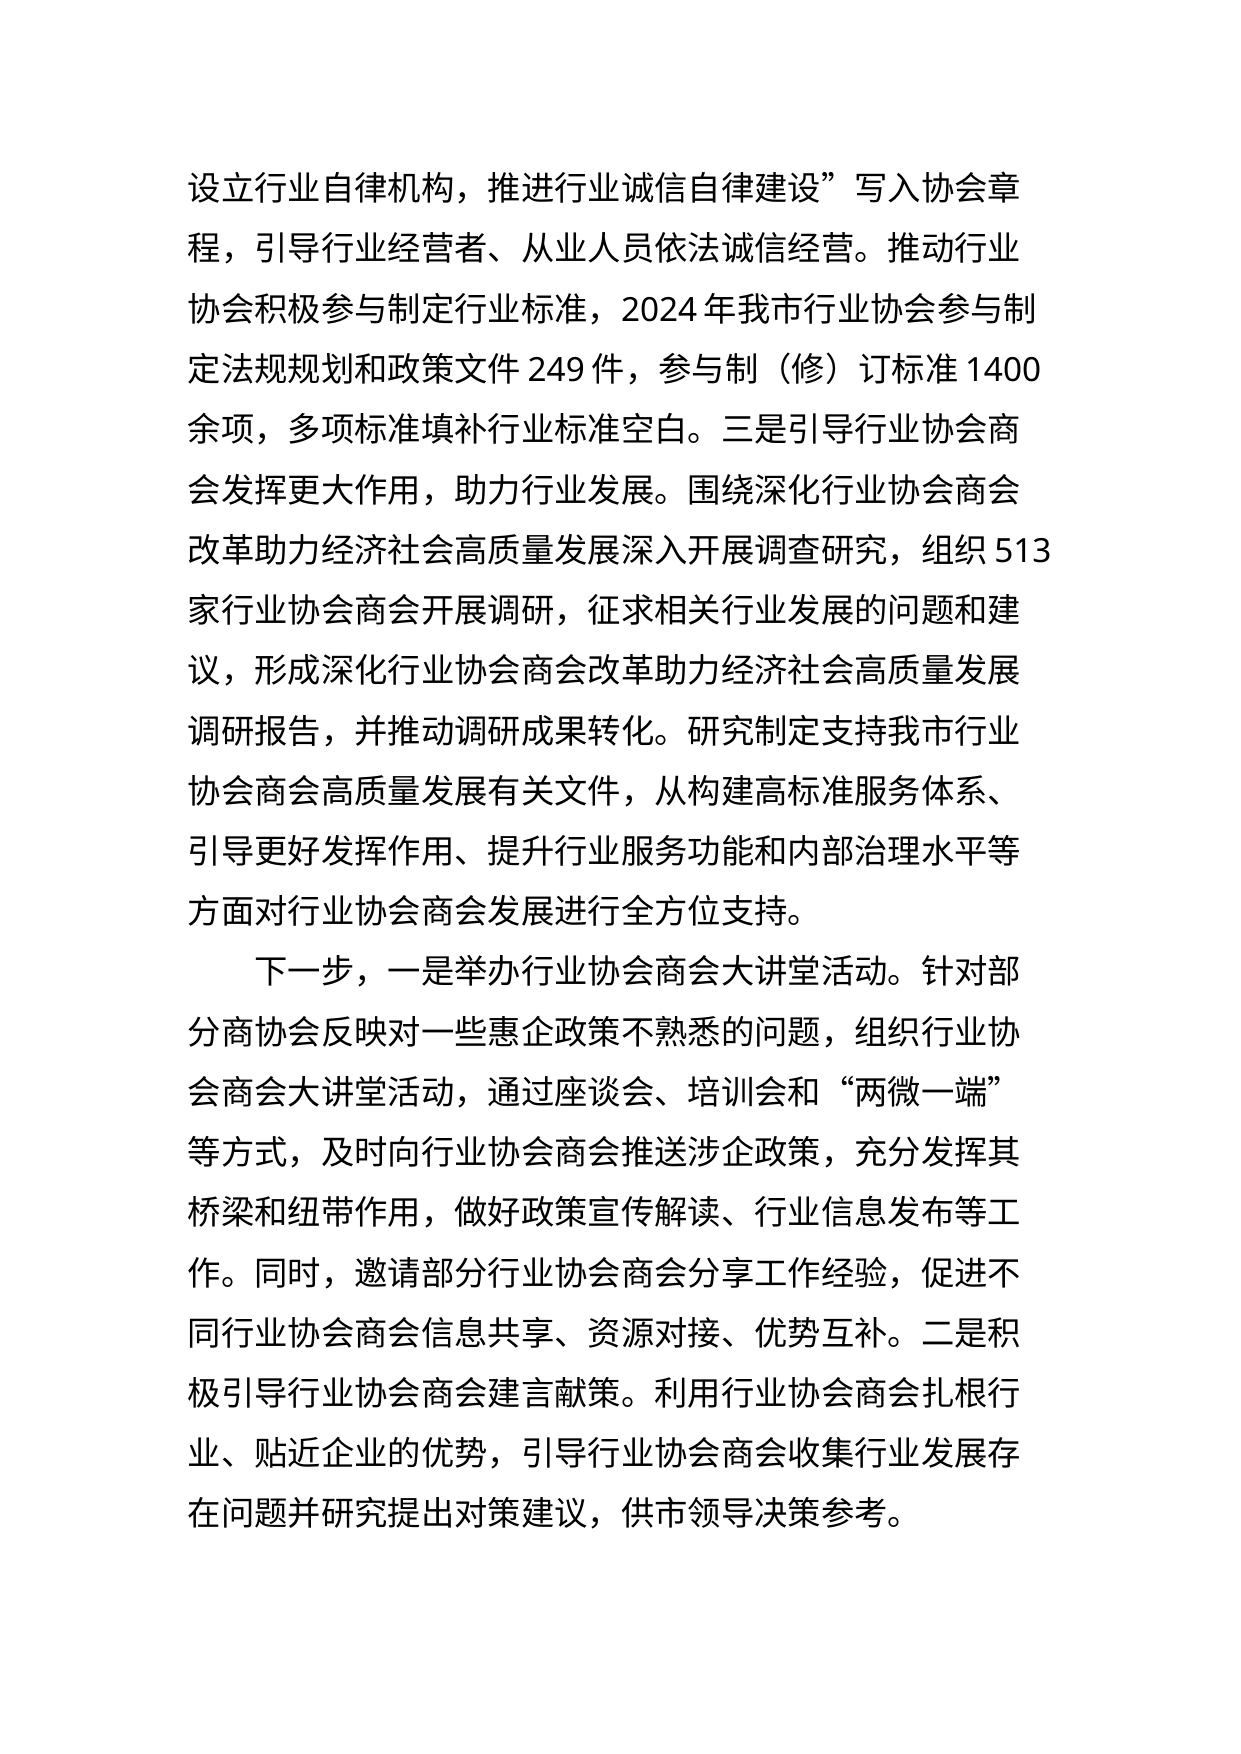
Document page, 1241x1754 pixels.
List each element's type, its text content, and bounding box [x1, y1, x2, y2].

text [187, 162, 1053, 933]
text 下一步，一是举办行业协会商会大讲堂活动。针对部分商协会反映对一些惠企政策不熟悉的问题，组织行业协会商会大讲堂活动，通过座谈会、培训会和“两微一端”等方式，及时向行业协会商会推送涉企政策，充分发挥其桥梁和纽带作用，做好政策宣传解读、行业信息发布等工作。同时，邀请部分行业协会商会分享工作经验，促进不同行业协会商会信息共享、资源对接、优势互补。二是积极引导行业协会商会建言献策。利用行业协会商会扎根行业、贴近企业的优势，引导行业协会商会收集行业发展存在问题并研究提出对策建议，供市领导决策参考。 [187, 945, 1053, 1535]
